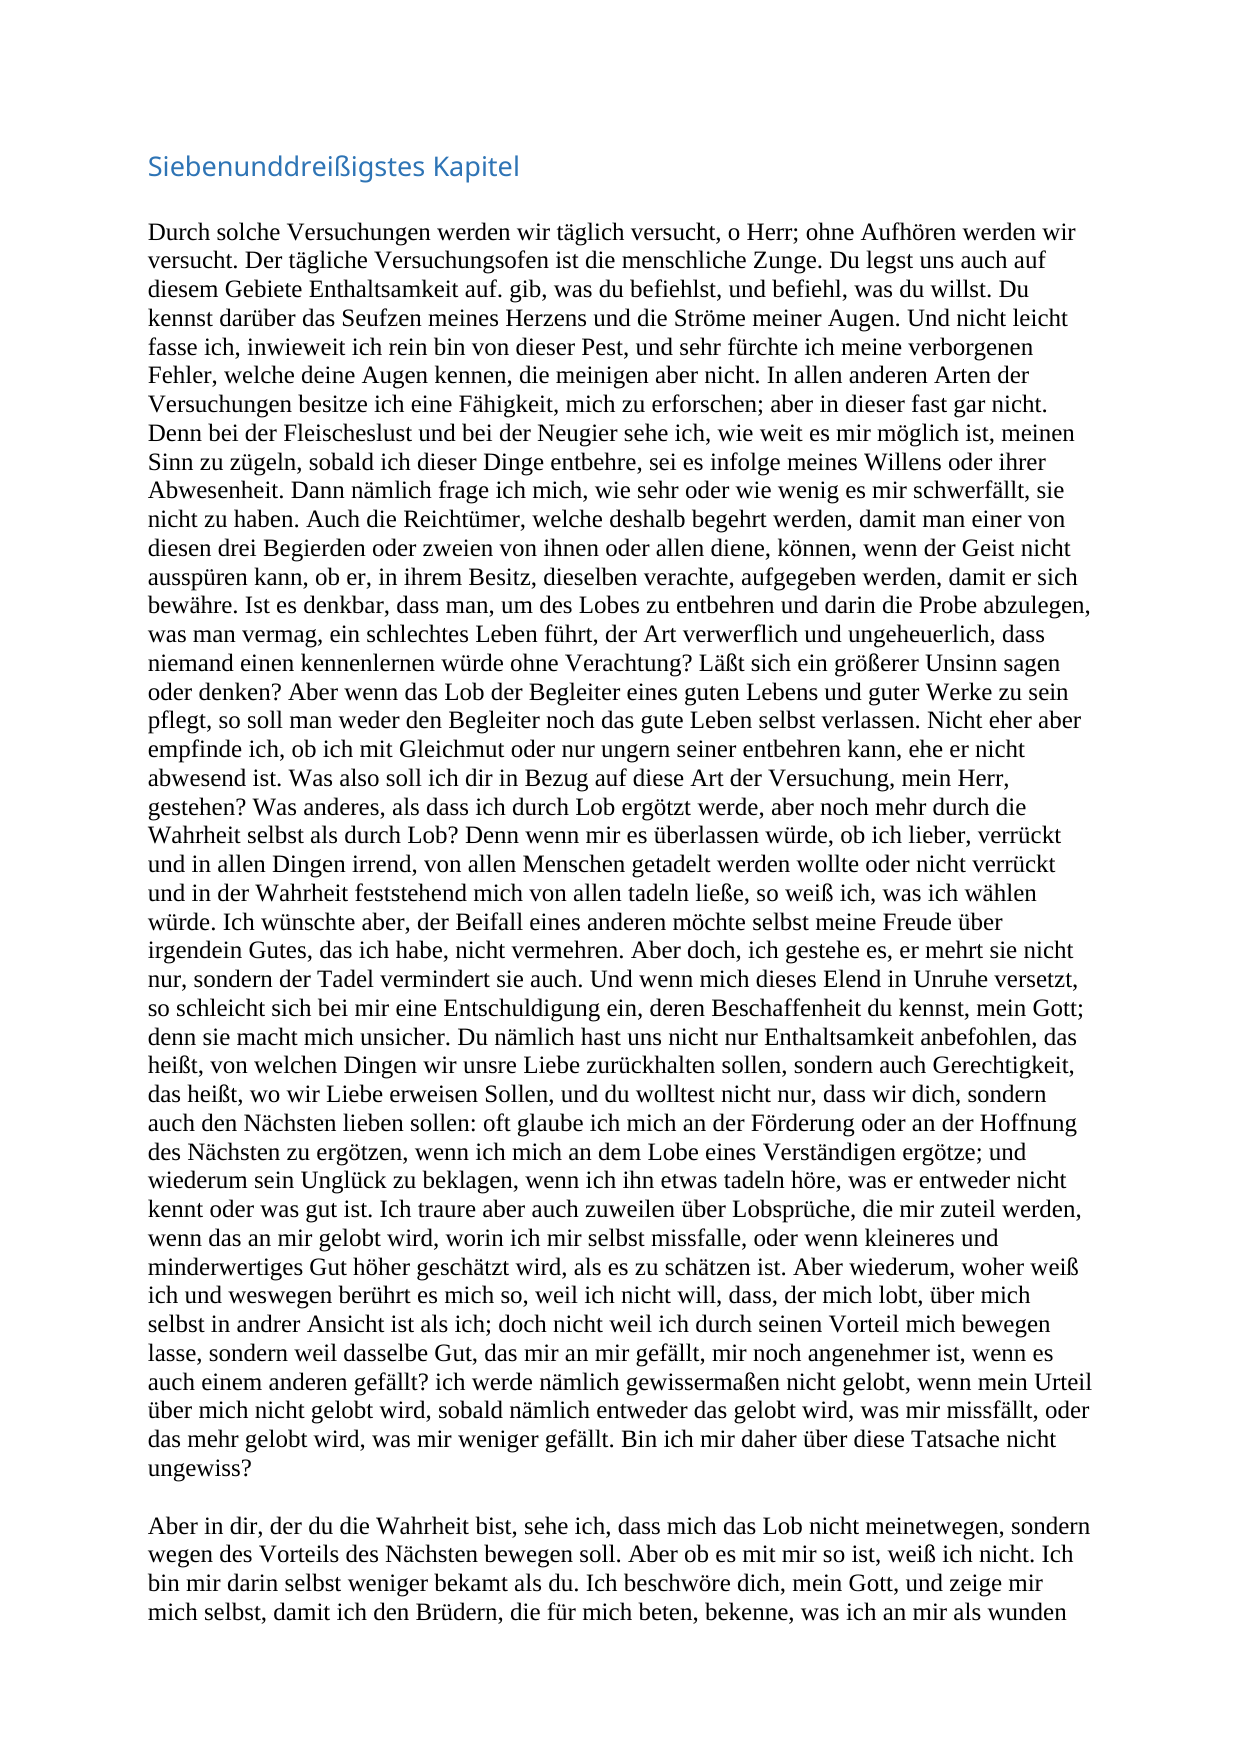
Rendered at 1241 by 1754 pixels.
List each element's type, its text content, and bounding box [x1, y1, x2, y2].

text Durch solche Versuchungen werden wir täglich versucht, o Herr; ohne Aufhören werden wir versucht. Der tägliche Versuchungsofen ist die menschliche Zunge. Du legst uns auch auf diesem Gebiete Enthaltsamkeit auf. gib, was du befiehlst, und befiehl, was du willst. Du kennst darüber das Seufzen meines Herzens und die Ströme meiner Augen. Und nicht leicht fasse ich, inwieweit ich rein bin von dieser Pest, und sehr fürchte ich meine verborgenen Fehler, welche deine Augen kennen, die meinigen aber nicht. In allen anderen Arten der Versuchungen besitze ich eine Fähigkeit, mich zu erforschen; aber in dieser fast gar nicht. Denn bei der Fleischeslust und bei der Neugier sehe ich, wie weit es mir möglich ist, meinen Sinn zu zügeln, sobald ich dieser Dinge entbehre, sei es infolge meines Willens oder ihrer Abwesenheit. Dann nämlich frage ich mich, wie sehr oder wie wenig es mir schwerfällt, sie nicht zu haben. Auch die Reichtümer, welche deshalb begehrt werden, damit man einer von diesen drei Begierden oder zweien von ihnen oder allen diene, können, wenn der Geist nicht ausspüren kann, ob er, in ihrem Besitz, dieselben verachte, aufgegeben werden, damit er sich bewähre. Ist es denkbar, dass man, um des Lobes zu entbehren und darin die Probe abzulegen, was man vermag, ein schlechtes Leben führt, der Art verwerflich und ungeheuerlich, dass niemand einen kennenlernen würde ohne Verachtung? Läßt sich ein größerer Unsinn sagen oder denken? Aber wenn das Lob der Begleiter eines guten Lebens und guter Werke zu sein pflegt, so soll man weder den Begleiter noch das gute Leben selbst verlassen. Nicht eher aber empfinde ich, ob ich mit Gleichmut oder nur ungern seiner entbehren kann, ehe er nicht abwesend ist. Was also soll ich dir in Bezug auf diese Art der Versuchung, mein Herr, gestehen? Was anderes, als dass ich durch Lob ergötzt werde, aber noch mehr durch die Wahrheit selbst als durch Lob? Denn wenn mir es überlassen würde, ob ich lieber, verrückt und in allen Dingen irrend, von allen Menschen getadelt werden wollte oder nicht verrückt und in der Wahrheit feststehend mich von allen tadeln ließe, so weiß ich, was ich wählen würde. Ich wünschte aber, der Beifall eines anderen möchte selbst meine Freude über irgendein Gutes, das ich habe, nicht vermehren. Aber doch, ich gestehe es, er mehrt sie nicht nur, sondern der Tadel vermindert sie auch. Und wenn mich dieses Elend in Unruhe versetzt, so schleicht sich bei mir eine Entschuldigung ein, deren Beschaffenheit du kennst, mein Gott; denn sie macht mich unsicher. Du nämlich hast uns nicht nur Enthaltsamkeit anbefohlen, das heißt, von welchen Dingen wir unsre Liebe zurückhalten sollen, sondern auch Gerechtigkeit, das heißt, wo wir Liebe erweisen Sollen, und du wolltest nicht nur, dass wir dich, sondern auch den Nächsten lieben sollen: oft glaube ich mich an der Förderung oder an der Hoffnung des Nächsten zu ergötzen, wenn ich mich an dem Lobe eines Verständigen ergötze; und wiederum sein Unglück zu beklagen, wenn ich ihn etwas tadeln höre, was er entweder nicht kennt oder was gut ist. Ich traure aber auch zuweilen über Lobsprüche, die mir zuteil werden, wenn das an mir gelobt wird, worin ich mir selbst missfalle, oder wenn kleineres und minderwertiges Gut höher geschätzt wird, als es zu schätzen ist. Aber wiederum, woher weiß ich und weswegen berührt es mich so, weil ich nicht will, dass, der mich lobt, über mich selbst in andrer Ansicht ist als ich; doch nicht weil ich durch seinen Vorteil mich bewegen lasse, sondern weil dasselbe Gut, das mir an mir gefällt, mir noch angenehmer ist, wenn es auch einem anderen gefällt? ich werde nämlich gewissermaßen nicht gelobt, wenn mein Urteil über mich nicht gelobt wird, sobald nämlich entweder das gelobt wird, was mir missfällt, oder das mehr gelobt wird, was mir weniger gefällt. Bin ich mir daher über diese Tatsache nicht ungewiss? [148, 217, 1093, 1482]
subtitle Siebenunddreißigstes Kapitel [148, 148, 1093, 184]
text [148, 1511, 1093, 1626]
